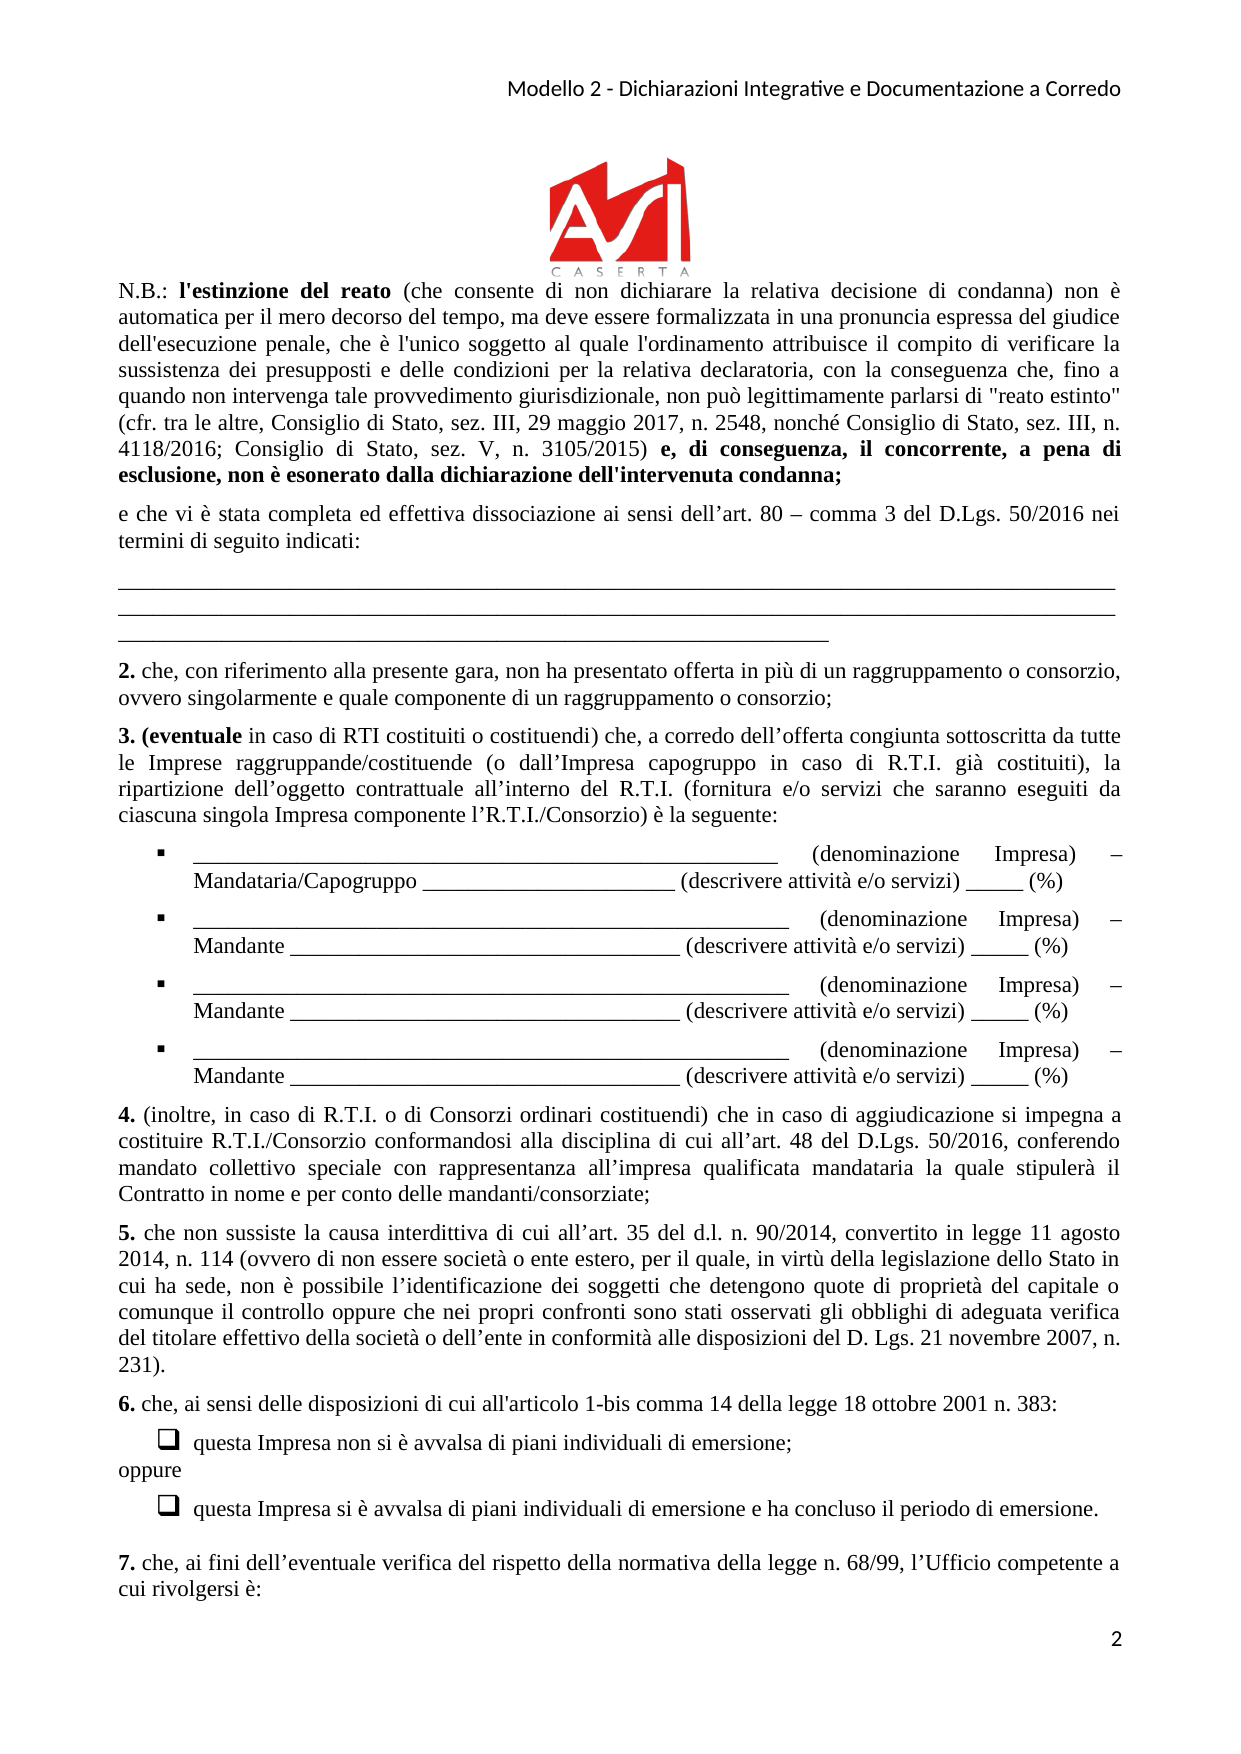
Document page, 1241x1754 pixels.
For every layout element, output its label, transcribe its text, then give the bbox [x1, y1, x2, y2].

text e che vi è stata completa ed effettiva dissociazione ai sensi dell’art. 80 – comma 3 del D.Lgs. 50/2016 nei termini di seguito indicati: [118, 500, 1122, 553]
list ____________________________________________________ (denominazione Impresa) – Mandante __________________________________ (descrivere attività e/o servizi) _____ (%) [156, 971, 1122, 1023]
text ____________________________________________________________________________________________________________________________________________________________________________________________________________________________________________ [118, 566, 1122, 645]
text 6. che, ai sensi delle disposizioni di cui all'articolo 1-bis comma 14 della legge 18 ottobre 2001 n. 383: [118, 1390, 1122, 1416]
picture [549, 157, 691, 277]
text 5. che non sussiste la causa interdittiva di cui all’art. 35 del d.l. n. 90/2014, convertito in legge 11 agosto 2014, n. 114 (ovvero di non essere società o ente estero, per il quale, in virtù della legislazione dello Stato in cui ha sede, non è possibile l’identificazione dei soggetti che detengono quote di proprietà del capitale o comunque il controllo oppure che nei propri confronti sono stati osservati gli obblighi di adeguata verifica del titolare effettivo della società o dell’ente in conformità alle disposizioni del D. Lgs. 21 novembre 2007, n. 231). [118, 1219, 1122, 1377]
list questa Impresa non si è avvalsa di piani individuali di emersione; [156, 1428, 1122, 1456]
list ___________________________________________________ (denominazione Impresa) – Mandataria/Capogruppo ______________________ (descrivere attività e/o servizi) _____ (%) [156, 840, 1122, 893]
text 7. che, ai fini dell’eventuale verifica del rispetto della normativa della legge n. 68/99, l’Ufficio competente a cui rivolgersi è: [118, 1549, 1122, 1602]
list questa Impresa si è avvalsa di piani individuali di emersione e ha concluso il periodo di emersione. [156, 1495, 1122, 1523]
text 4. (inoltre, in caso di R.T.I. o di Consorzi ordinari costituendi) che in caso di aggiudicazione si impegna a costituire R.T.I./Consorzio conformandosi alla disciplina di cui all’art. 48 del D.Lgs. 50/2016, conferendo mandato collettivo speciale con rappresentanza all’impresa qualificata mandataria la quale stipulerà il Contratto in nome e per conto delle mandanti/consorziate; [118, 1101, 1122, 1207]
text N.B.: l'estinzione del reato (che consente di non dichiarare la relativa decisione di condanna) non è automatica per il mero decorso del tempo, ma deve essere formalizzata in una pronuncia espressa del giudice dell'esecuzione penale, che è l'unico soggetto al quale l'ordinamento attribuisce il compito di verificare la sussistenza dei presupposti e delle condizioni per la relativa declaratoria, con la conseguenza che, fino a quando non intervenga tale provvedimento giurisdizionale, non può legittimamente parlarsi di "reato estinto" (cfr. tra le altre, Consiglio di Stato, sez. III, 29 maggio 2017, n. 2548, nonché Consiglio di Stato, sez. III, n. 4118/2016; Consiglio di Stato, sez. V, n. 3105/2015) e, di conseguenza, il concorrente, a pena di esclusione, non è esonerato dalla dichiarazione dell'intervenuta condanna; [118, 277, 1122, 488]
list ____________________________________________________ (denominazione Impresa) – Mandante __________________________________ (descrivere attività e/o servizi) _____ (%) [156, 906, 1122, 958]
text oppure [118, 1456, 1122, 1483]
text 2. che, con riferimento alla presente gara, non ha presentato offerta in più di un raggruppamento o consorzio, ovvero singolarmente e quale componente di un raggruppamento o consorzio; [118, 657, 1122, 710]
text 3. (eventuale in caso di RTI costituiti o costituendi) che, a corredo dell’offerta congiunta sottoscritta da tutte le Imprese raggruppande/costituende (o dall’Impresa capogruppo in caso di R.T.I. già costituiti), la ripartizione dell’oggetto contrattuale all’interno del R.T.I. (fornitura e/o servizi che saranno eseguiti da ciascuna singola Impresa componente l’R.T.I./Consorzio) è la seguente: [118, 722, 1122, 828]
list ____________________________________________________ (denominazione Impresa) – Mandante __________________________________ (descrivere attività e/o servizi) _____ (%) [156, 1036, 1122, 1089]
